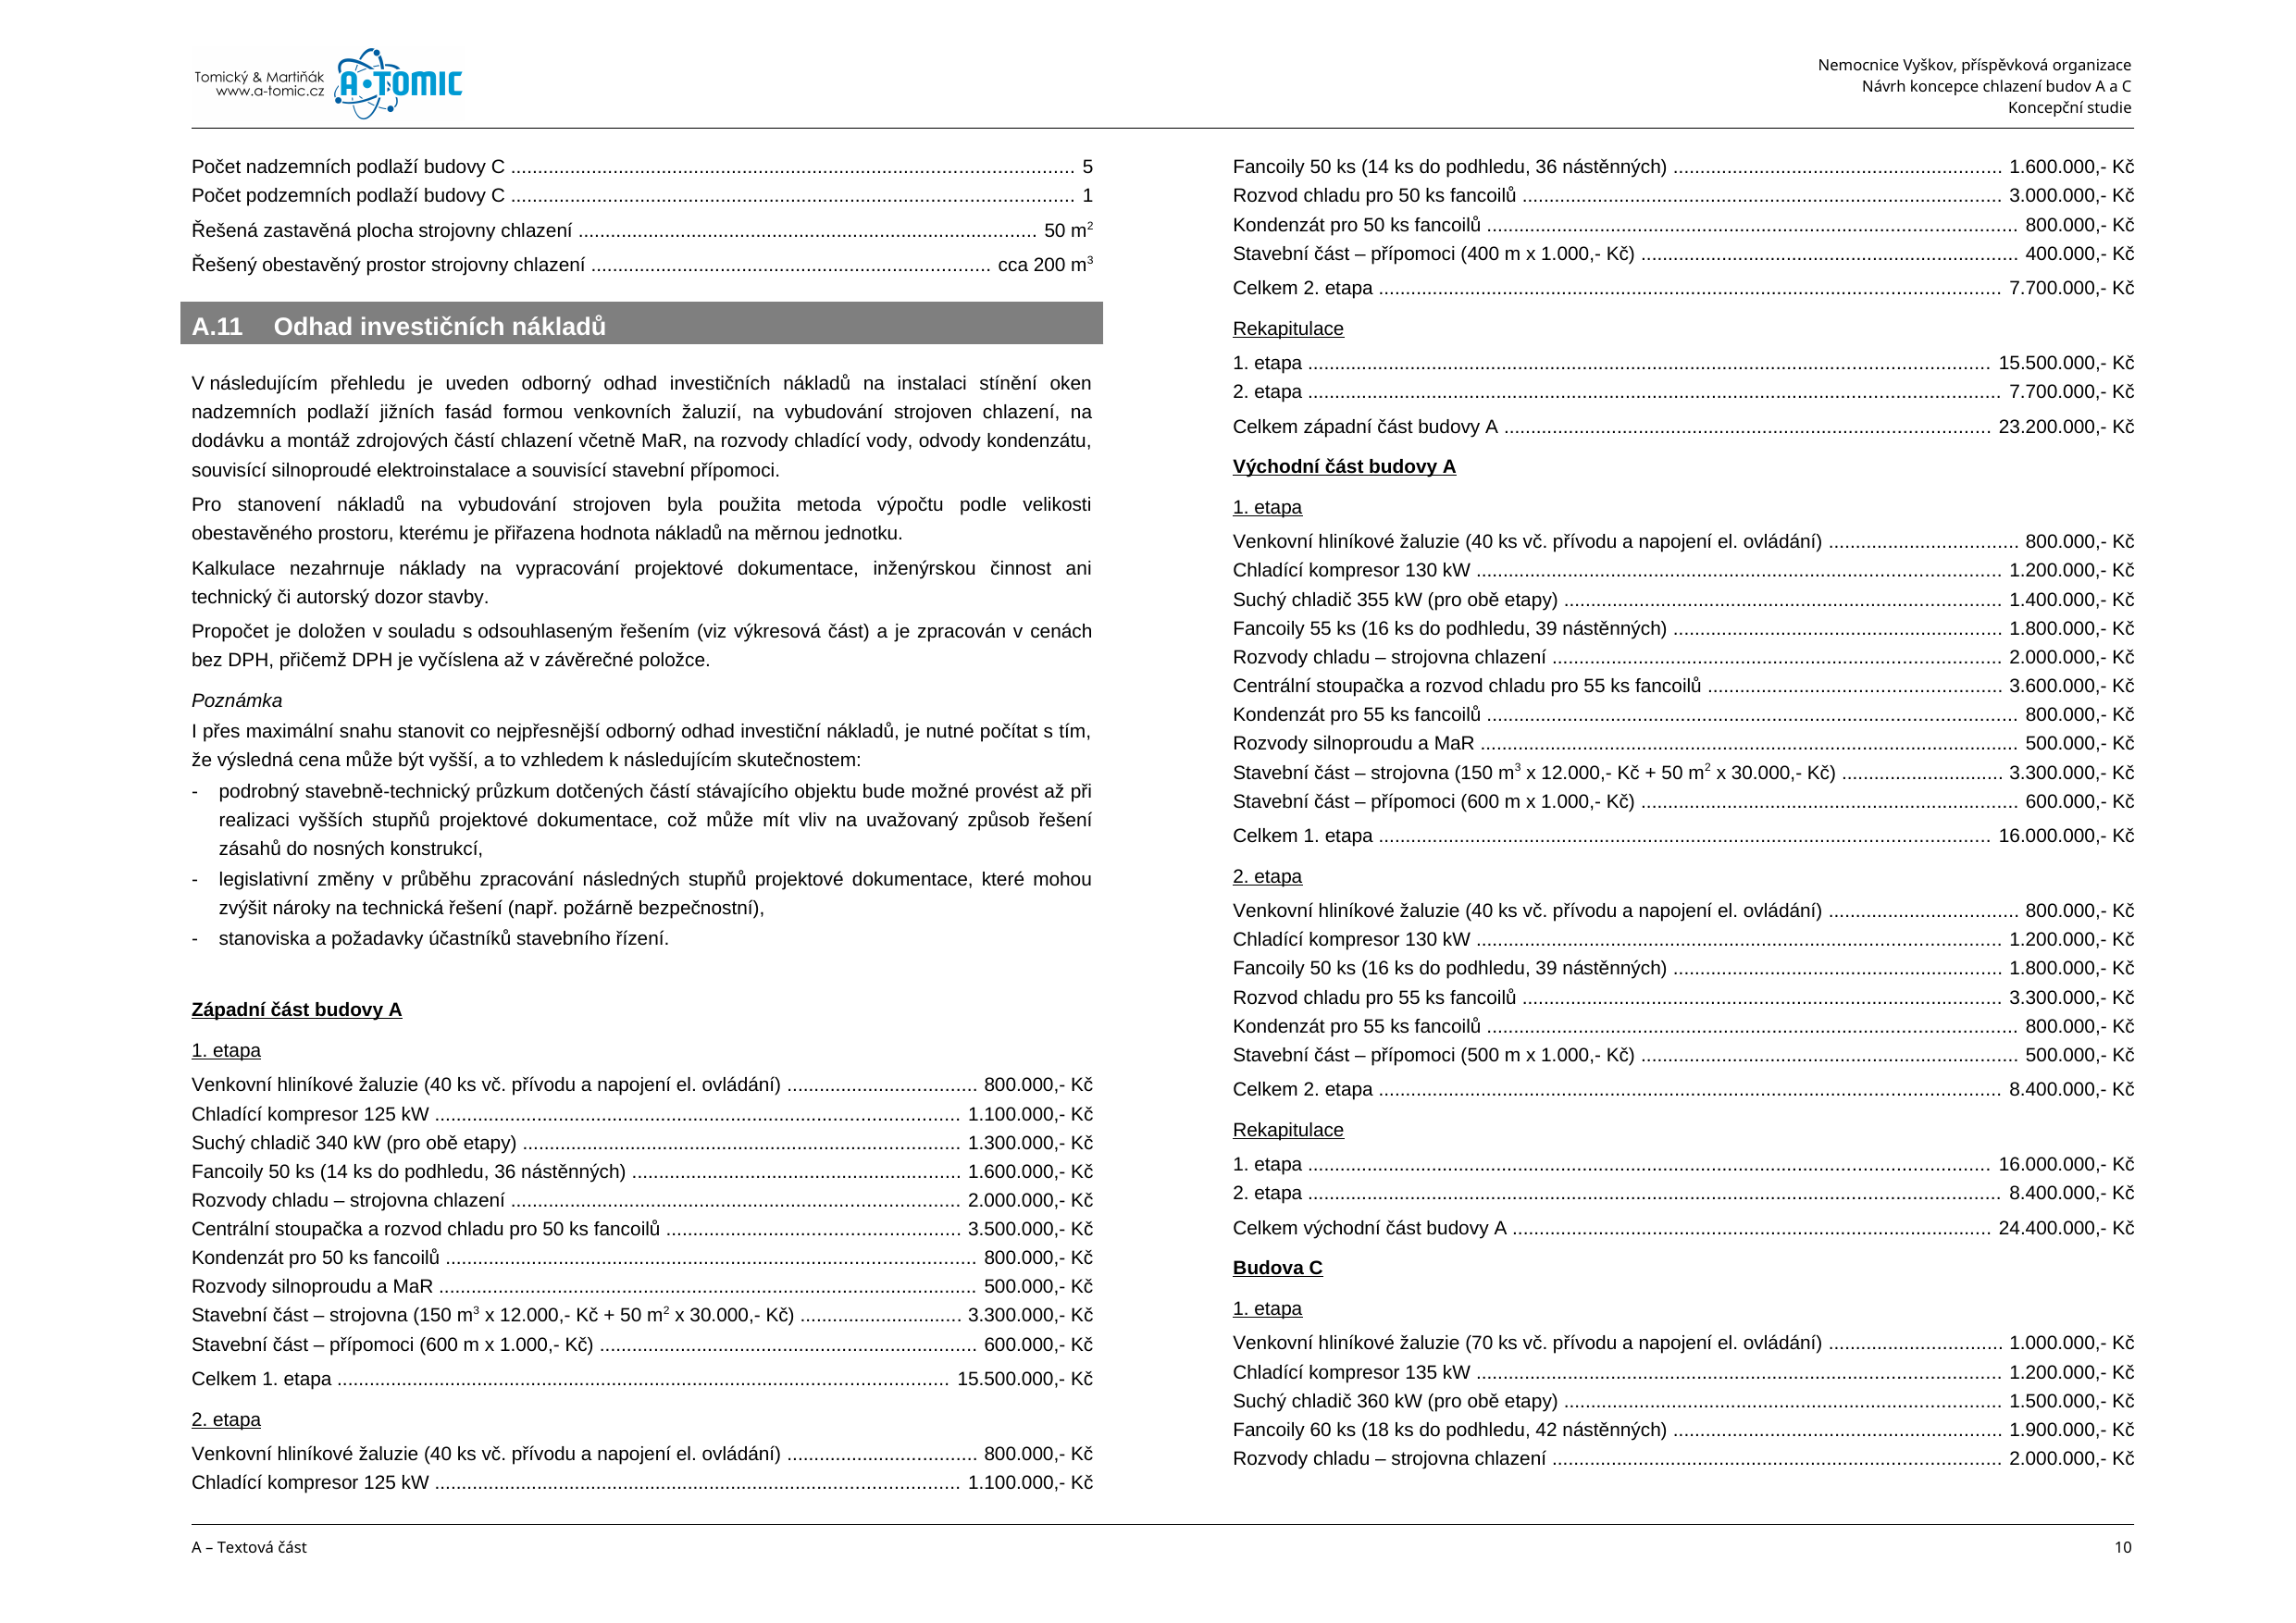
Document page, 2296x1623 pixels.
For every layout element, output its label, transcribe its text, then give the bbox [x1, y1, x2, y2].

text Rozvod chladu pro 55 ks fancoilů 3.300.000,- Kč [1233, 985, 2134, 1008]
text 2. etapa [192, 1408, 1093, 1431]
text Pro stanovení nákladů na vybudování strojoven byla použita metoda výpočtu podle velikosti obestavěného prostoru, kterému je přiřazena hodnota nákladů na měrnou jednotku. [192, 493, 1093, 544]
text Suchý chladič 355 kW (pro obě etapy) 1.400.000,- Kč [1233, 588, 2134, 610]
text Suchý chladič 340 kW (pro obě etapy) 1.300.000,- Kč [192, 1131, 1093, 1153]
text Centrální stoupačka a rozvod chladu pro 50 ks fancoilů 3.500.000,- Kč [192, 1218, 1093, 1240]
text Počet podzemních podlaží budovy C 1 [192, 184, 1093, 206]
text Počet nadzemních podlaží budovy C 5 [192, 155, 1093, 178]
text 2. etapa 8.400.000,- Kč [1233, 1182, 2134, 1204]
text 1. etapa [192, 1039, 1093, 1061]
text Rozvod chladu pro 50 ks fancoilů 3.000.000,- Kč [1233, 184, 2134, 206]
text Poznámka [192, 689, 1093, 712]
text - stanoviska a požadavky účastníků stavebního řízení. [192, 927, 1093, 949]
text Celkem 1. etapa 15.500.000,- Kč [192, 1368, 1093, 1390]
text - podrobný stavebně-technický průzkum dotčených částí stávajícího objektu bude možné provést až při realizaci vyšších stupňů projektové dokumentace, což může mít vliv na uvažovaný způsob řešení zásahů do nosných konstrukcí, [192, 779, 1093, 860]
text Rozvody silnoproudu a MaR 500.000,- Kč [192, 1275, 1093, 1297]
text Kondenzát pro 50 ks fancoilů 800.000,- Kč [1233, 213, 2134, 235]
text Chladící kompresor 130 kW 1.200.000,- Kč [1233, 928, 2134, 950]
text Propočet je doložen v souladu s odsouhlaseným řešením (viz výkresová část) a je zpracován v cenách bez DPH, přičemž DPH je vyčíslena až v závěrečné položce. [192, 620, 1093, 671]
subtitle Budova C [1233, 1257, 2134, 1279]
text Stavební část – přípomoci (400 m x 1.000,- Kč) 400.000,- Kč [1233, 242, 2134, 265]
text Rekapitulace [1233, 1119, 2134, 1141]
text V následujícím přehledu je uveden odborný odhad investičních nákladů na instalaci stínění oken nadzemních podlaží jižních fasád formou venkovních žaluzií, na vybudování strojoven chlazení, na dodávku a montáž zdrojových částí chlazení včetně MaR, na rozvody chladící vody, odvody kondenzátu, souvisící silnoproudé elektroinstalace a souvisící stavební přípomoci. [192, 372, 1093, 480]
text Stavební část – strojovna (150 m3 x 12.000,- Kč + 50 m2 x 30.000,- Kč) 3.300.000,- Kč [1233, 761, 2134, 783]
text Celkem západní část budovy A 23.200.000,- Kč [1233, 415, 2134, 437]
text Kondenzát pro 50 ks fancoilů 800.000,- Kč [192, 1246, 1093, 1269]
text Stavební část – přípomoci (500 m x 1.000,- Kč) 500.000,- Kč [1233, 1044, 2134, 1066]
text Rozvody chladu – strojovna chlazení 2.000.000,- Kč [192, 1189, 1093, 1211]
text Stavební část – strojovna (150 m3 x 12.000,- Kč + 50 m2 x 30.000,- Kč) 3.300.000,- Kč [192, 1304, 1093, 1326]
text 2. etapa 7.700.000,- Kč [1233, 380, 2134, 403]
text Kondenzát pro 55 ks fancoilů 800.000,- Kč [1233, 1015, 2134, 1037]
text Rozvody chladu – strojovna chlazení 2.000.000,- Kč [1233, 646, 2134, 668]
subtitle Západní část budovy A [192, 998, 1093, 1021]
text Celkem 2. etapa 7.700.000,- Kč [1233, 277, 2134, 299]
text - legislativní změny v průběhu zpracování následných stupňů projektové dokumentace, které mohou zvýšit nároky na technická řešení (např. požárně bezpečnostní), [192, 868, 1093, 919]
text Celkem 2. etapa 8.400.000,- Kč [1233, 1078, 2134, 1100]
text Chladící kompresor 125 kW 1.100.000,- Kč [192, 1102, 1093, 1124]
text Rozvody silnoproudu a MaR 500.000,- Kč [1233, 732, 2134, 754]
text Celkem 1. etapa 16.000.000,- Kč [1233, 824, 2134, 847]
text Kalkulace nezahrnuje náklady na vypracování projektové dokumentace, inženýrskou činnost ani technický či autorský dozor stavby. [192, 556, 1093, 608]
text Stavební část – přípomoci (600 m x 1.000,- Kč) 600.000,- Kč [1233, 789, 2134, 812]
text Celkem východní část budovy A 24.400.000,- Kč [1233, 1217, 2134, 1239]
text 1. etapa [1233, 496, 2134, 518]
text Venkovní hliníkové žaluzie (70 ks vč. přívodu a napojení el. ovládání) 1.000.000,- Kč [1233, 1332, 2134, 1354]
subtitle Odhad investičních nákladů [184, 304, 1100, 341]
text Venkovní hliníkové žaluzie (40 ks vč. přívodu a napojení el. ovládání) 800.000,- Kč [192, 1443, 1093, 1465]
text Řešená zastavěná plocha strojovny chlazení 50 m2 [192, 219, 1093, 242]
text Fancoily 60 ks (18 ks do podhledu, 42 nástěnných) 1.900.000,- Kč [1233, 1419, 2134, 1441]
text Suchý chladič 360 kW (pro obě etapy) 1.500.000,- Kč [1233, 1390, 2134, 1412]
text Fancoily 55 ks (16 ks do podhledu, 39 nástěnných) 1.800.000,- Kč [1233, 617, 2134, 639]
text Rozvody chladu – strojovna chlazení 2.000.000,- Kč [1233, 1447, 2134, 1469]
text 1. etapa 16.000.000,- Kč [1233, 1153, 2134, 1175]
text Kondenzát pro 55 ks fancoilů 800.000,- Kč [1233, 703, 2134, 725]
text Stavební část – přípomoci (600 m x 1.000,- Kč) 600.000,- Kč [192, 1333, 1093, 1355]
text Fancoily 50 ks (16 ks do podhledu, 39 nástěnných) 1.800.000,- Kč [1233, 957, 2134, 979]
text Chladící kompresor 135 kW 1.200.000,- Kč [1233, 1361, 2134, 1382]
text Fancoily 50 ks (14 ks do podhledu, 36 nástěnných) 1.600.000,- Kč [192, 1160, 1093, 1183]
text Venkovní hliníkové žaluzie (40 ks vč. přívodu a napojení el. ovládání) 800.000,- Kč [192, 1073, 1093, 1096]
text Fancoily 50 ks (14 ks do podhledu, 36 nástěnných) 1.600.000,- Kč [1233, 155, 2134, 178]
text Řešený obestavěný prostor strojovny chlazení cca 200 m3 [192, 254, 1093, 276]
text Centrální stoupačka a rozvod chladu pro 55 ks fancoilů 3.600.000,- Kč [1233, 675, 2134, 697]
text Chladící kompresor 125 kW 1.100.000,- Kč [192, 1471, 1093, 1493]
text 1. etapa [1233, 1297, 2134, 1319]
text Venkovní hliníkové žaluzie (40 ks vč. přívodu a napojení el. ovládání) 800.000,- Kč [1233, 899, 2134, 922]
text Rekapitulace [1233, 317, 2134, 340]
text 1. etapa 15.500.000,- Kč [1233, 352, 2134, 374]
text Chladící kompresor 130 kW 1.200.000,- Kč [1233, 559, 2134, 581]
text I přes maximální snahu stanovit co nejpřesnější odborný odhad investiční nákladů, je nutné počítat s tím, že výsledná cena může být vyšší, a to vzhledem k následujícím skutečnostem: [192, 720, 1093, 771]
text 2. etapa [1233, 864, 2134, 886]
picture [191, 46, 465, 121]
subtitle Východní část budovy A [1233, 455, 2134, 477]
text Venkovní hliníkové žaluzie (40 ks vč. přívodu a napojení el. ovládání) 800.000,- Kč [1233, 530, 2134, 552]
